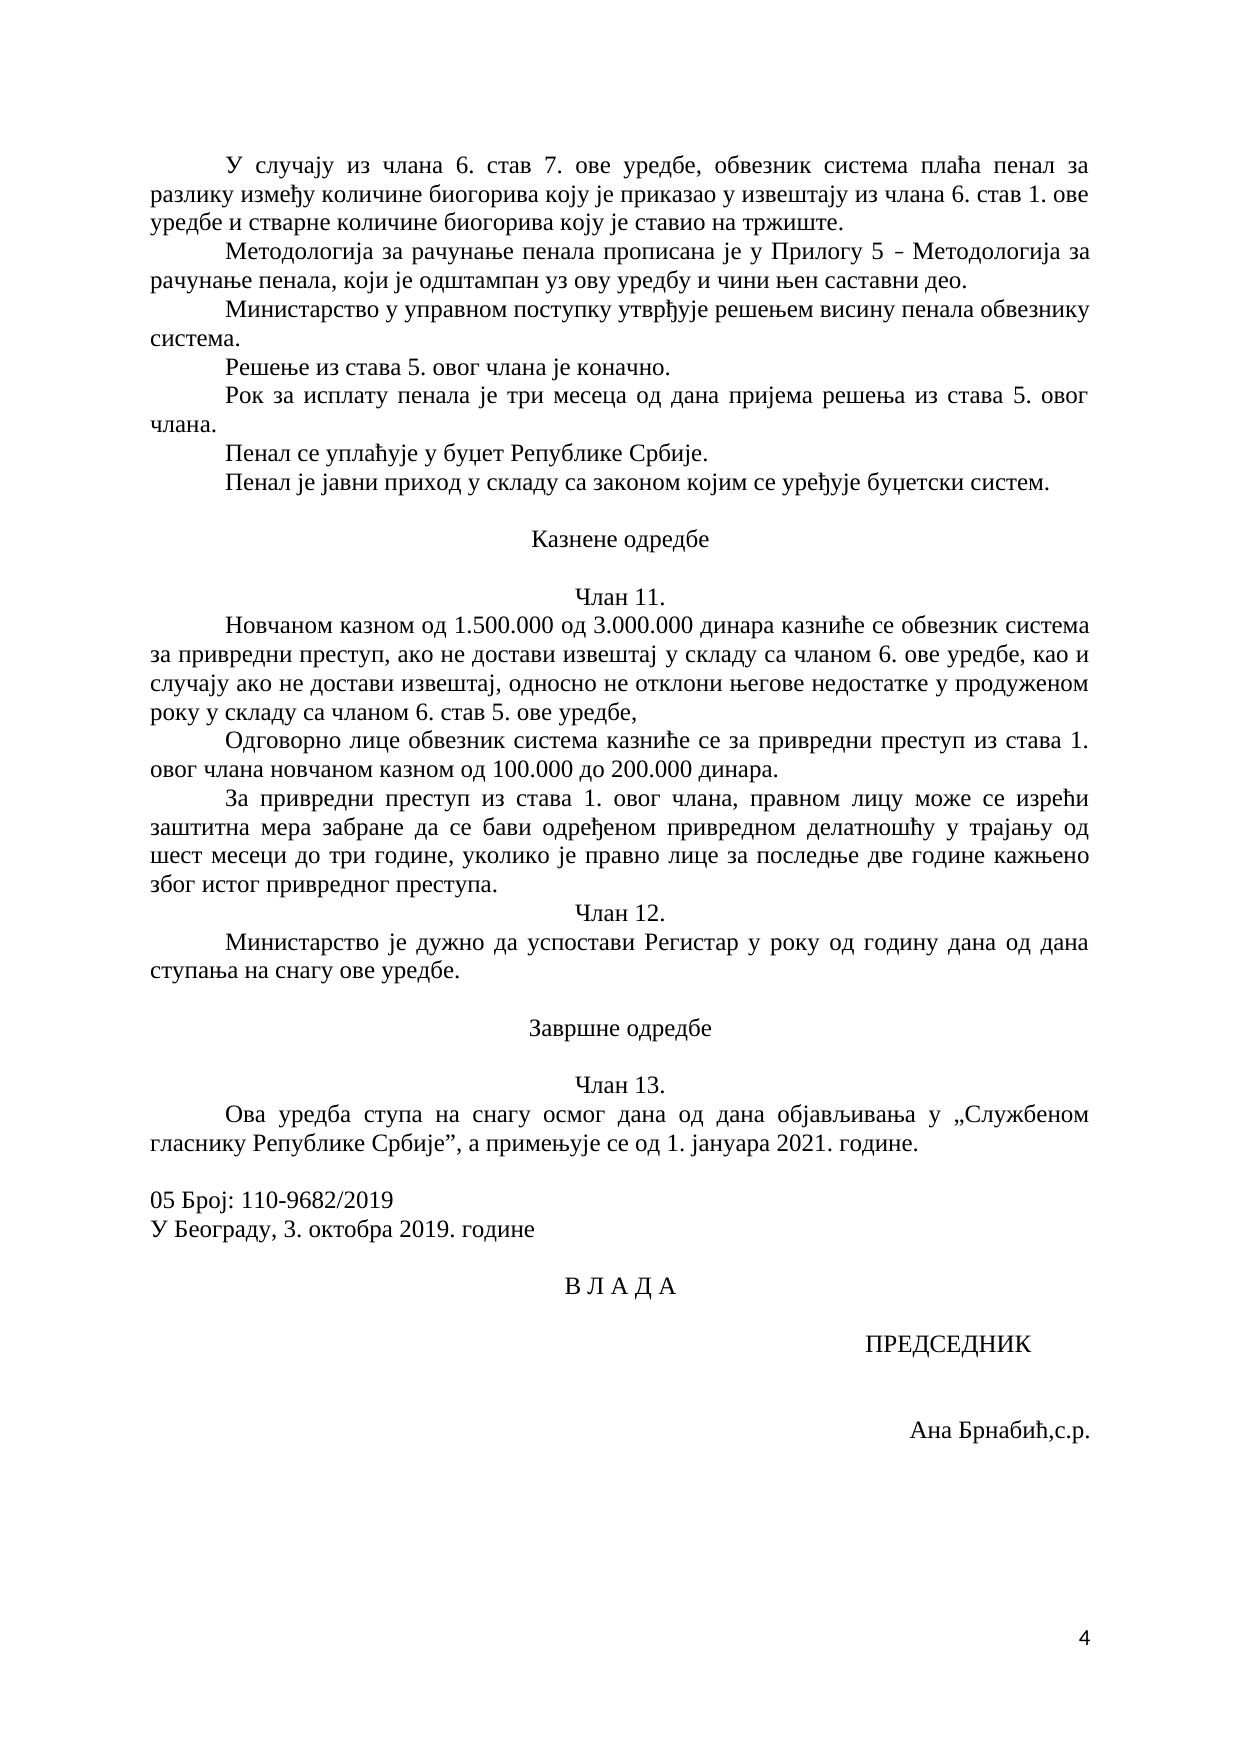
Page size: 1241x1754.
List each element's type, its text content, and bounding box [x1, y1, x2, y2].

text Казнене одредбе [150, 524, 1090, 553]
text У Београду, 3. октобра 2019. године [150, 1214, 1090, 1243]
text Члан 11. [150, 582, 1090, 610]
text Методологија за рачунање пенала прописана је у Прилогу 5 – Mетодологија за рачунање пенала, који је одштампан уз ову уредбу и чини њен саставни део. [150, 236, 1090, 294]
text За привредни преступ из става 1. овог члана, правном лицу може се изрећи заштитна мера забране да се бави одређеном привредном делатношћу у трајању од шест месеци до три године, уколико је правно лице за последње две године кажњено због истог привредног преступа. [150, 783, 1090, 898]
text Министарство у управном поступку утврђује решењем висину пенала обвезнику система. [150, 294, 1090, 352]
text У случају из члана 6. став 7. ове уредбе, обвезник система плаћа пенал за разлику између количине биогорива коју је приказао у извештају из члана 6. став 1. ове уредбе и стварне количине биогорива коју је ставио на тржиште. [150, 150, 1090, 236]
text Ова уредба ступа на снагу осмог дана од дана објављивања у „Службеном гласнику Републике Србијеˮ, а примењује се од 1. јануара 2021. године. [150, 1099, 1090, 1157]
text В Л А Д А [150, 1271, 1090, 1300]
text Решење из става 5. овог члана је коначно. [150, 352, 1090, 380]
text Члан 13. [150, 1071, 1090, 1099]
text Рок за исплату пенала је три месеца од дана пријема решења из става 5. овог члана. [150, 380, 1090, 438]
text Министарство је дужно да успостави Регистар у року од годину дана од дана ступања на снагу ове уредбе. [150, 927, 1090, 984]
text Новчаном казном од 1.500.000 од 3.000.000 динара казниће се обвезник система за привредни преступ, ако не достави извештај у складу са чланом 6. ове уредбе, као и случају ако не достави извештај, односно не отклони његове недостатке у продуженом року у складу са чланом 6. став 5. ове уредбе, [150, 610, 1090, 725]
text ПРЕДСЕДНИК [150, 1329, 1090, 1357]
text Пенал је јавни приход у складу са законом којим се уређује буџетски систем. [150, 467, 1090, 495]
text Пенал се уплаћује у буџет Републике Србије. [150, 438, 1090, 467]
text Члан 12. [150, 898, 1090, 927]
subtitle Завршне одредбе [150, 1013, 1090, 1042]
text Одговорно лице обвезник система казниће се за привредни преступ из става 1. овог члана новчаном казном од 100.000 до 200.000 динара. [150, 725, 1090, 783]
text 05 Број: 110-9682/2019 [150, 1186, 1090, 1214]
text Ана Брнабић,с.р. [150, 1415, 1090, 1444]
